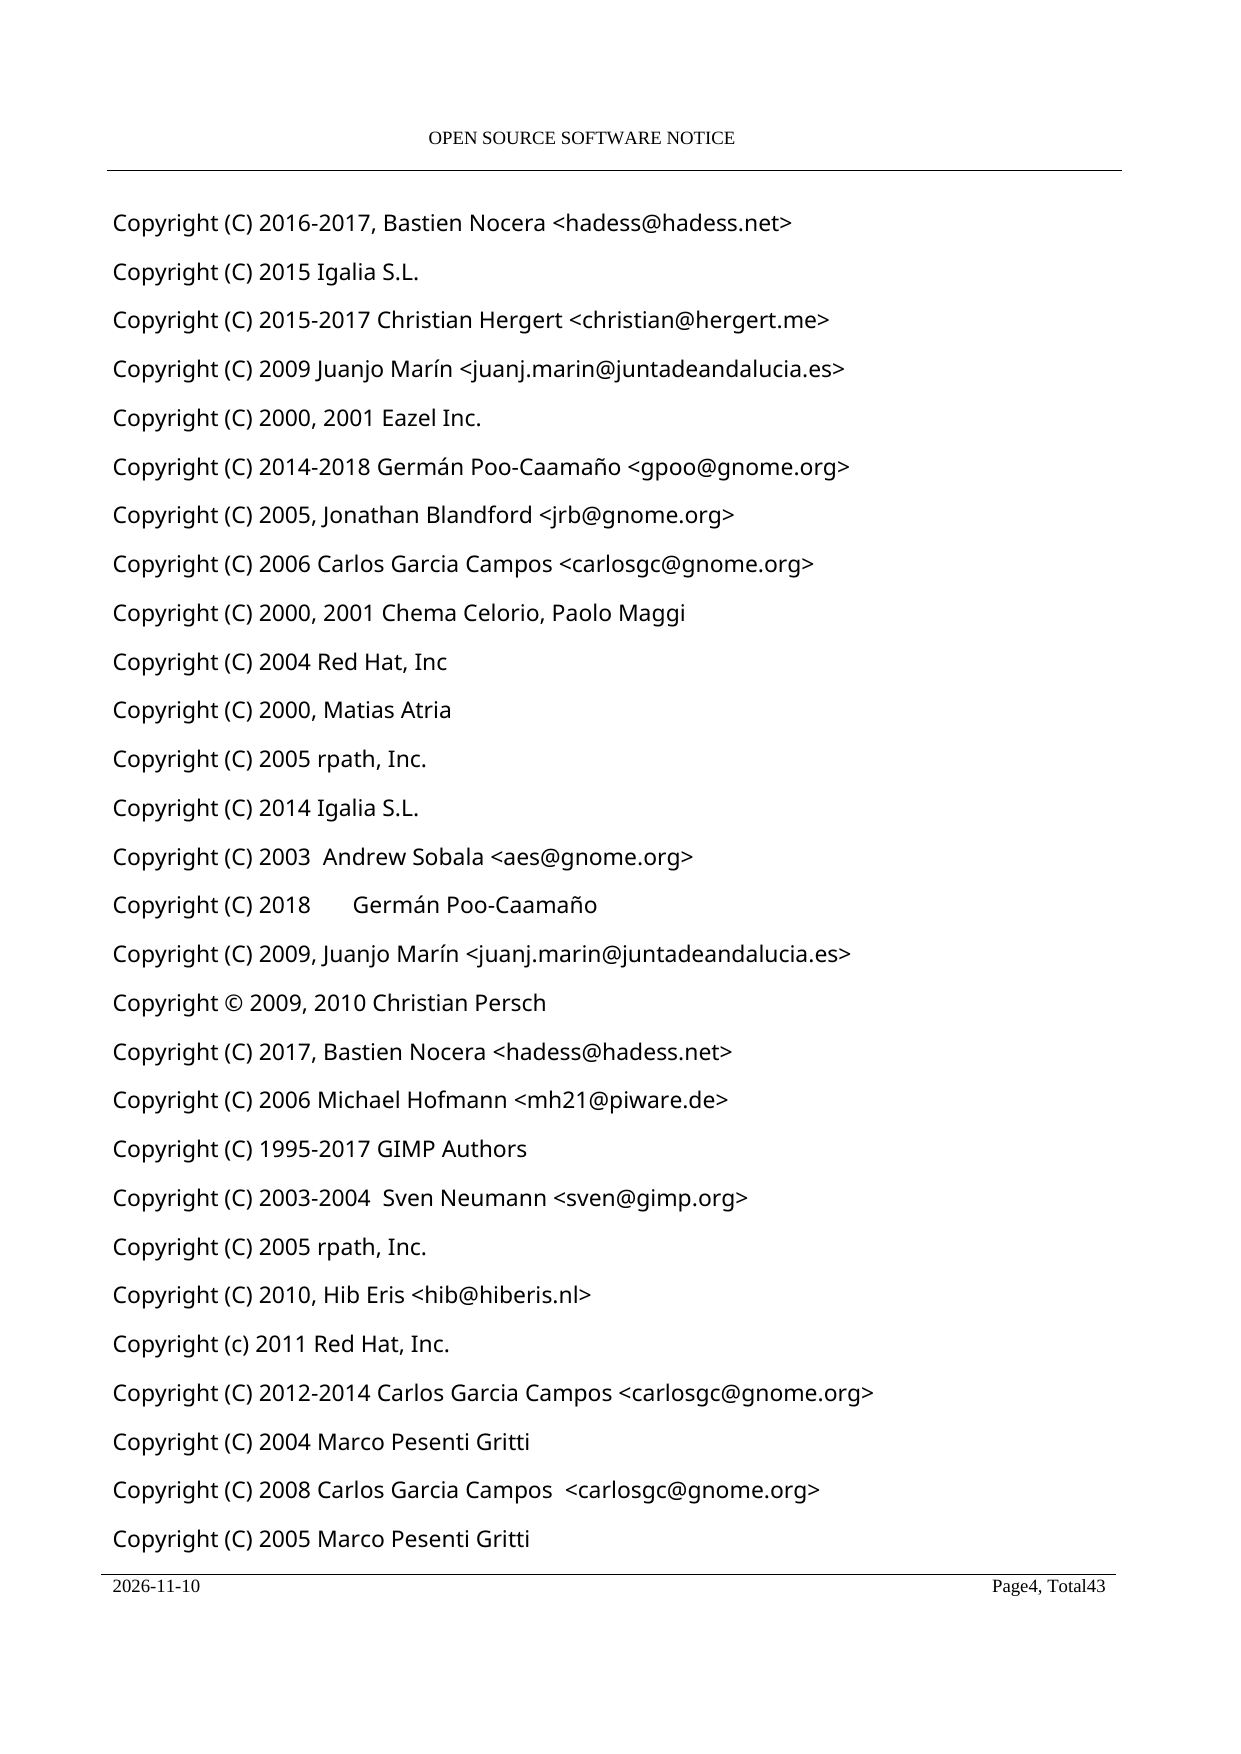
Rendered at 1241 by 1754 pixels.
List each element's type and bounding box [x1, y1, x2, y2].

text [112, 206, 1128, 1555]
